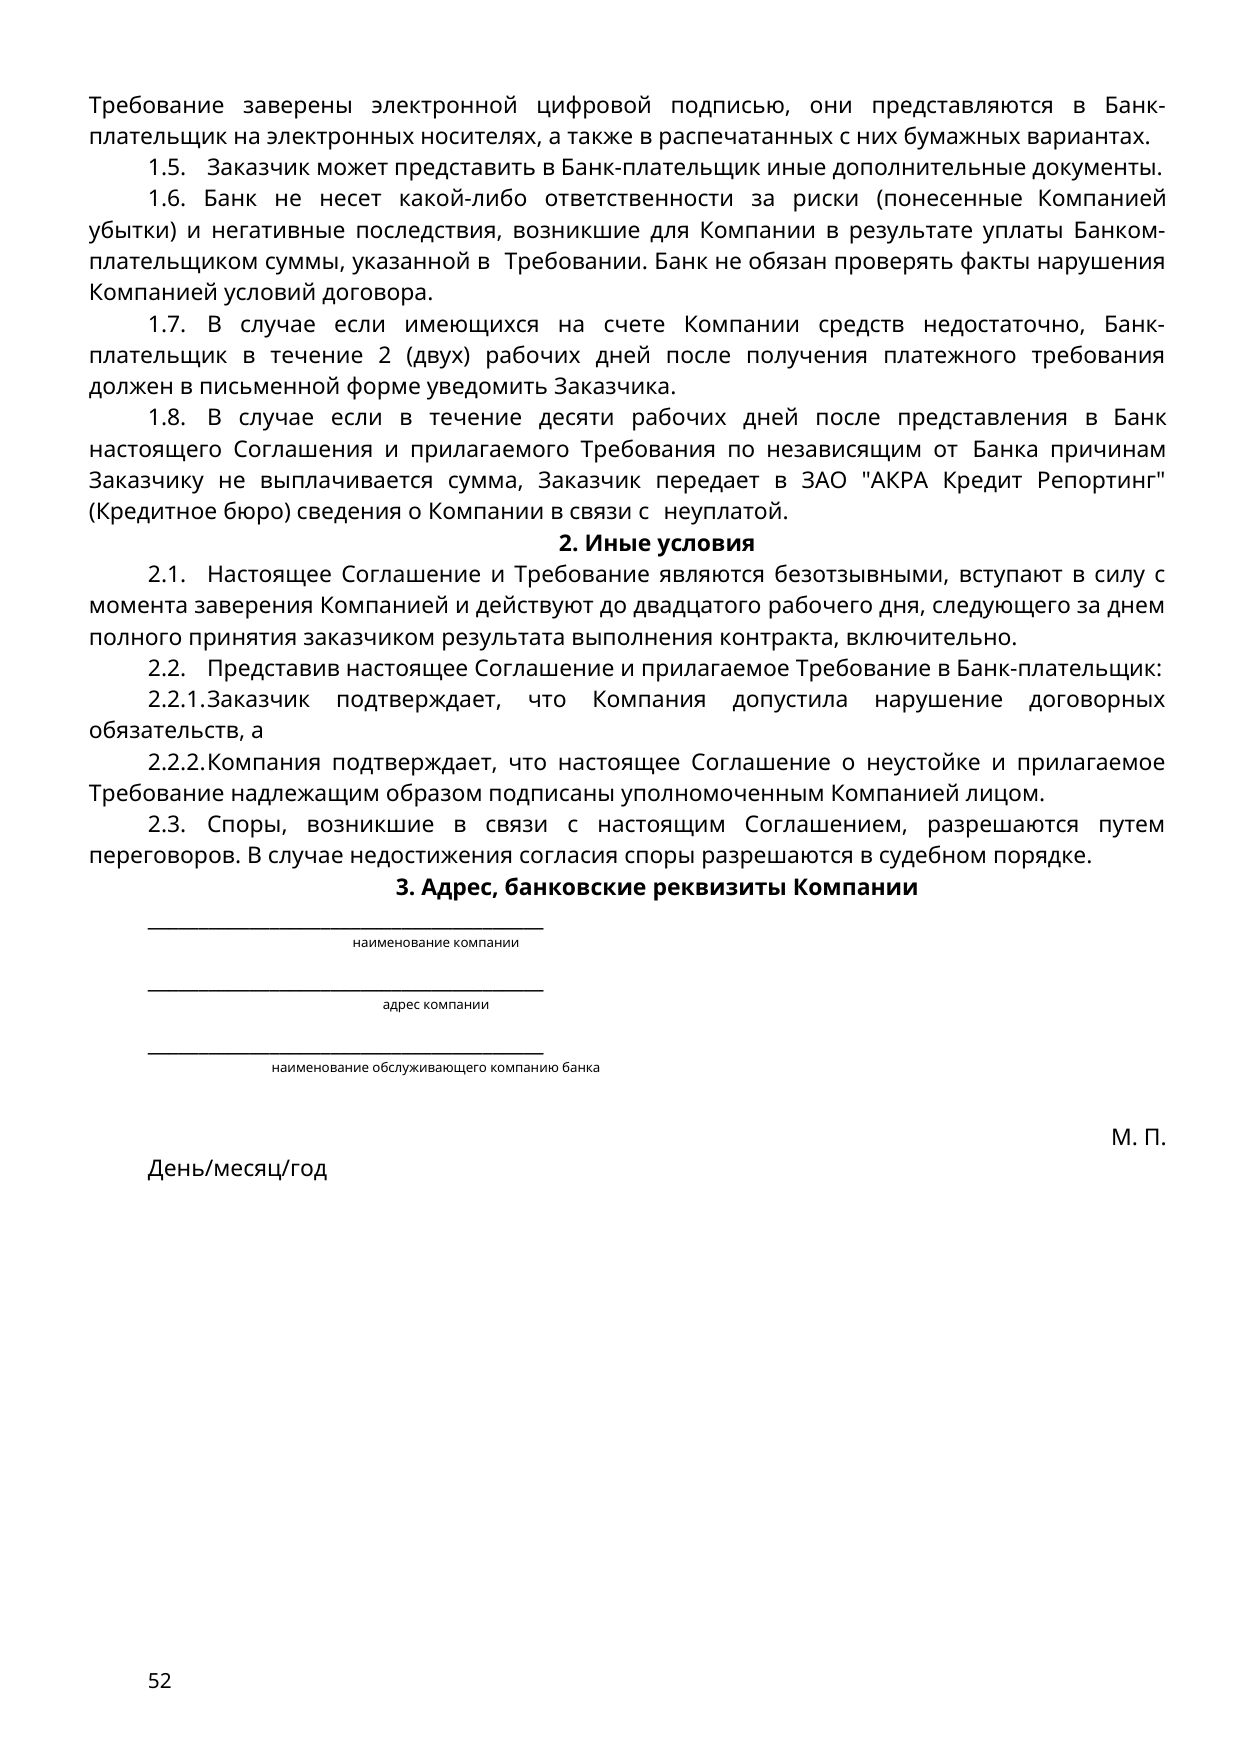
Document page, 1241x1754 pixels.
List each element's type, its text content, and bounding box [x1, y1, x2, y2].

text 2.1. Настоящее Соглашение и Требование являются безотзывными, вступают в силу с момента заверения Компанией и действуют до двадцатого рабочего дня, следующего за днем полного принятия заказчиком результата выполнения контракта, включительно. [89, 558, 1167, 652]
text наименование компании [89, 933, 724, 964]
text 1.7. В случае если имеющихся на счете Компании средств недостаточно, Банк-плательщик в течение 2 (двух) рабочих дней после получения платежного требования должен в письменной форме уведомить Заказчика. [89, 308, 1167, 401]
text 1.6. Банк не несет какой-либо ответственности за риски (понесенные Компанией убытки) и негативные последствия, возникшие для Компании в результате уплаты Банком-плательщиком суммы, указанной в Требовании. Банк не обязан проверять факты нарушения Компанией условий договора. [89, 182, 1167, 308]
text 2.2. Представив настоящее Соглашение и прилагаемое Требование в Банк-плательщик: [89, 652, 1167, 683]
text М. П. [89, 1120, 1167, 1152]
text _______________________________________ [89, 964, 1167, 995]
text День/месяц/год [89, 1152, 1167, 1183]
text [89, 89, 1167, 151]
text 3. Адрес, банковские реквизиты Компании [89, 870, 1167, 902]
text _______________________________________ [89, 1027, 1167, 1058]
text наименование обслуживающего компанию банка [89, 1058, 724, 1089]
text _______________________________________ [89, 902, 1167, 933]
text 1.8. В случае если в течение десяти рабочих дней после представления в Банк настоящего Соглашения и прилагаемого Требования по независящим от Банка причинам Заказчику не выплачивается сумма, Заказчик передает в ЗАО "АКРА Кредит Репортинг" (Кредитное бюро) сведения о Компании в связи с неуплатой. [89, 401, 1167, 527]
text 2.2.1. Заказчик подтверждает, что Компания допустила нарушение договорных обязательств, а [89, 683, 1167, 745]
text 2.2.2. Компания подтверждает, что настоящее Соглашение о неустойке и прилагаемое Требование надлежащим образом подписаны уполномоченным Компанией лицом. [89, 745, 1167, 808]
text адрес компании [89, 995, 724, 1027]
text 2. Иные условия [89, 527, 1167, 558]
text 2.3. Споры, возникшие в связи с настоящим Соглашением, разрешаются путем переговоров. В случае недостижения согласия споры разрешаются в судебном порядке. [89, 808, 1167, 870]
text 1.5. Заказчик может представить в Банк-плательщик иные дополнительные документы. [89, 151, 1167, 182]
